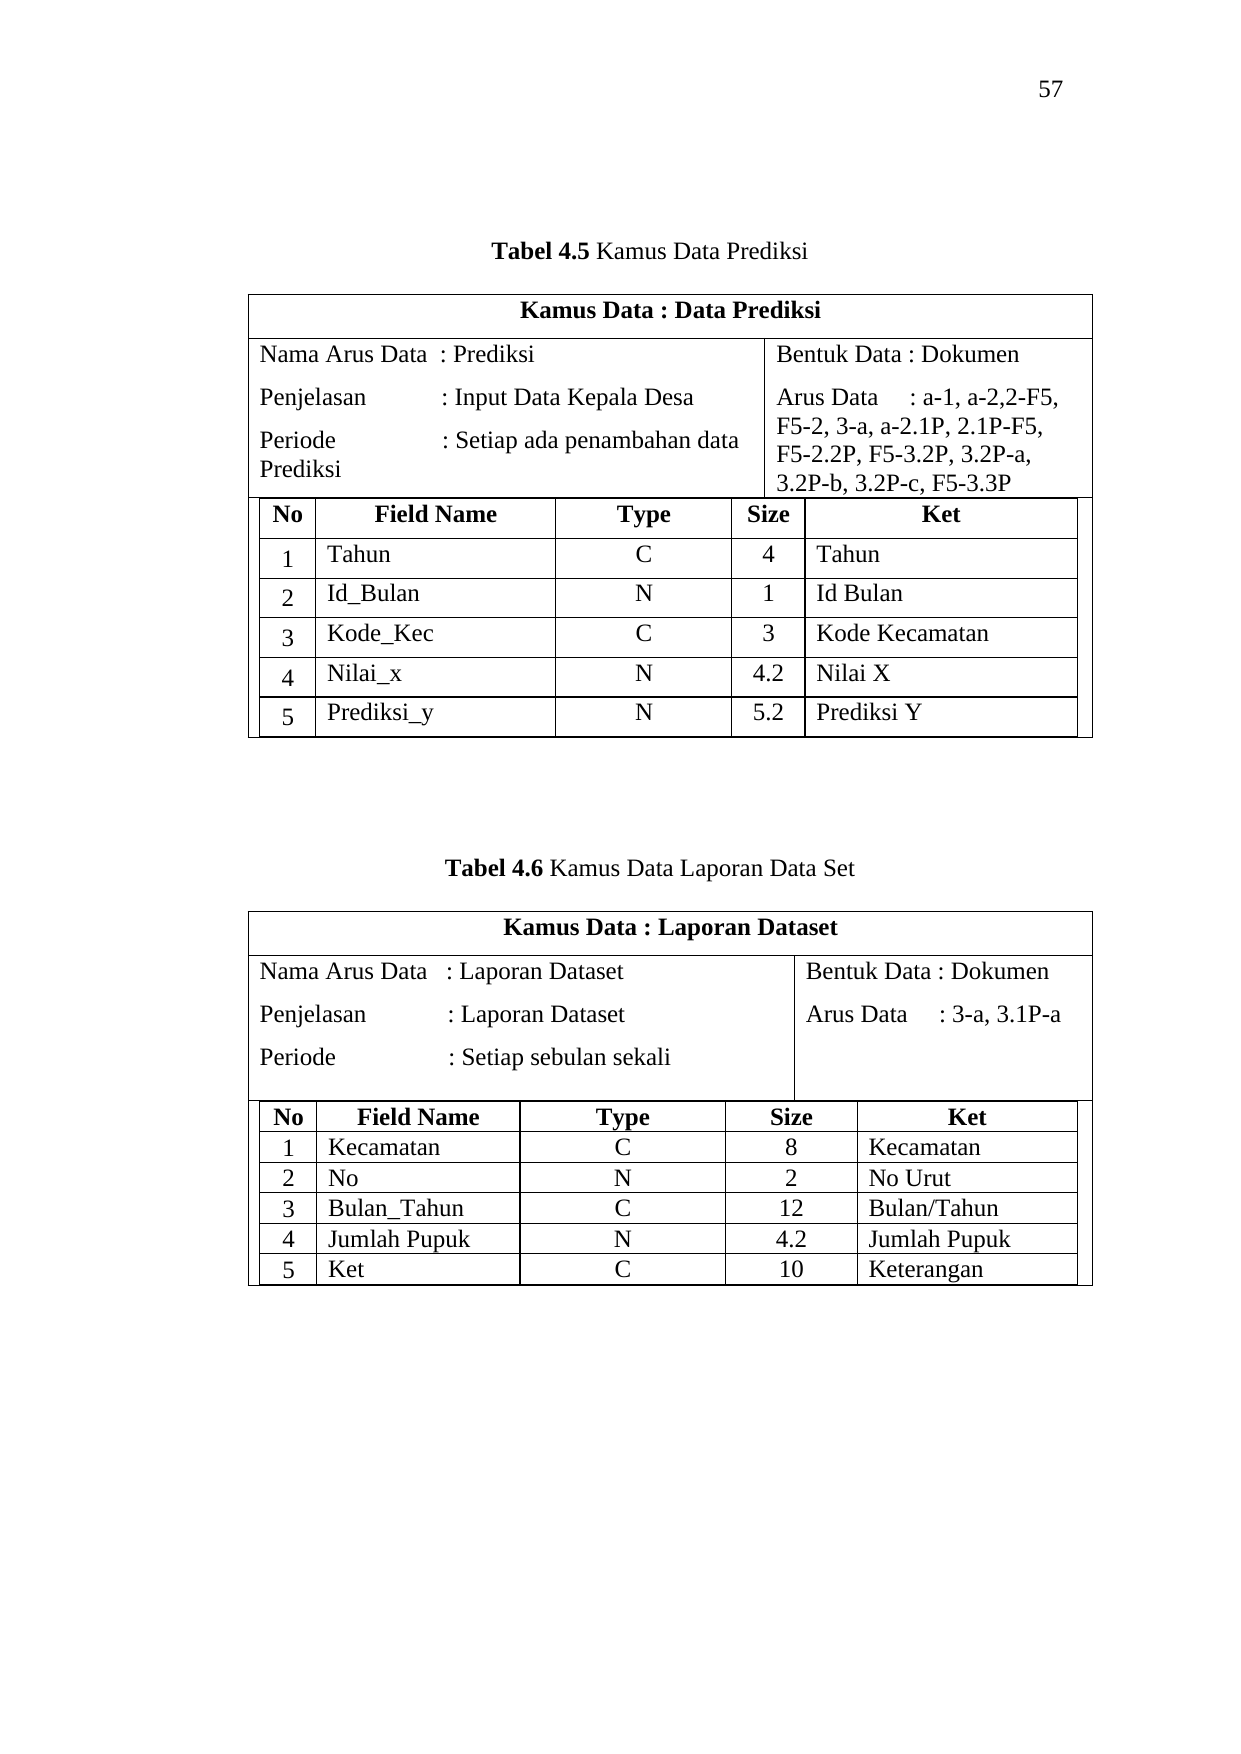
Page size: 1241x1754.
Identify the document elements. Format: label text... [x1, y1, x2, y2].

table_cell Bentuk Data : Dokumen Arus Data : 3-a, 3.1P-a [795, 956, 1092, 1100]
table_cell [316, 618, 555, 657]
table_cell [806, 579, 1077, 617]
table_cell [521, 1163, 725, 1192]
table_cell [732, 618, 804, 657]
table_cell [260, 1102, 316, 1131]
table_cell [806, 658, 1077, 696]
table_cell [806, 618, 1077, 657]
table_cell [858, 1102, 1077, 1131]
table_cell [260, 1224, 316, 1253]
table_cell Bentuk Data : Dokumen Arus Data : a-1, a-2,2-F5, F5-2, 3-a, a-2.1P, 2.1P-F5, F5-2.2P, F5-3.2P, 3.2P-a, 3.2P-b, 3.2P-c, F5-3.3P [765, 339, 1092, 497]
table_cell [316, 658, 555, 696]
table_cell Nama Arus Data : Prediksi Penjelasan : Input Data Kepala Desa Periode : Setiap ada penambahan data Prediksi [249, 339, 764, 497]
table_cell [1078, 1101, 1092, 1285]
table_cell [806, 499, 1077, 538]
table_cell [521, 1224, 725, 1253]
table_cell [556, 658, 731, 696]
table_cell [260, 1132, 316, 1162]
table_cell [260, 499, 315, 538]
table_cell [521, 1102, 725, 1131]
table_header Kamus Data : Data Prediksi [249, 295, 1092, 338]
table_cell [317, 1132, 519, 1162]
table_cell [556, 579, 731, 617]
table_cell [726, 1102, 857, 1131]
table_cell [260, 658, 315, 696]
text Tabel 4.6 Kamus Data Laporan Data Set [236, 853, 1063, 882]
table_cell [858, 1132, 1077, 1162]
table_cell [858, 1254, 1077, 1284]
table_cell [858, 1193, 1077, 1223]
table_cell [806, 698, 1077, 736]
table_cell [317, 1254, 519, 1284]
table_cell [732, 539, 804, 578]
table_cell [260, 579, 315, 617]
table_cell [260, 1163, 316, 1192]
table_cell [726, 1163, 857, 1192]
table_cell [317, 1163, 519, 1192]
table_cell [521, 1254, 725, 1284]
table_cell [1078, 498, 1092, 737]
table_cell [249, 498, 259, 737]
table_cell [858, 1224, 1077, 1253]
table_cell [260, 618, 315, 657]
table_cell [260, 1193, 316, 1223]
table_cell [316, 539, 555, 578]
table_cell [316, 579, 555, 617]
table_cell [317, 1224, 519, 1253]
table_cell [732, 658, 804, 696]
table_cell [249, 1101, 259, 1285]
table_cell Nama Arus Data : Laporan Dataset Penjelasan : Laporan Dataset Periode : Setiap sebulan sekali [249, 956, 794, 1100]
table_cell [260, 539, 315, 578]
table_cell [726, 1224, 857, 1253]
table_cell [732, 579, 804, 617]
text Tabel 4.5 Kamus Data Prediksi [236, 236, 1063, 265]
table_cell [556, 618, 731, 657]
table_cell [521, 1132, 725, 1162]
table_cell [858, 1163, 1077, 1192]
table_cell [726, 1254, 857, 1284]
table_header Kamus Data : Laporan Dataset [249, 912, 1092, 955]
table_cell [521, 1193, 725, 1223]
table_cell [316, 499, 555, 538]
table_cell [317, 1193, 519, 1223]
table_cell [260, 698, 315, 736]
table_cell [732, 698, 804, 736]
table_cell [726, 1193, 857, 1223]
table_cell [260, 1254, 316, 1284]
table_cell [726, 1132, 857, 1162]
table_cell [556, 539, 731, 578]
table_cell [316, 698, 555, 736]
table_cell [556, 698, 731, 736]
table_cell [806, 539, 1077, 578]
table_cell [556, 499, 731, 538]
table_cell [317, 1102, 519, 1131]
table_cell [732, 499, 804, 538]
